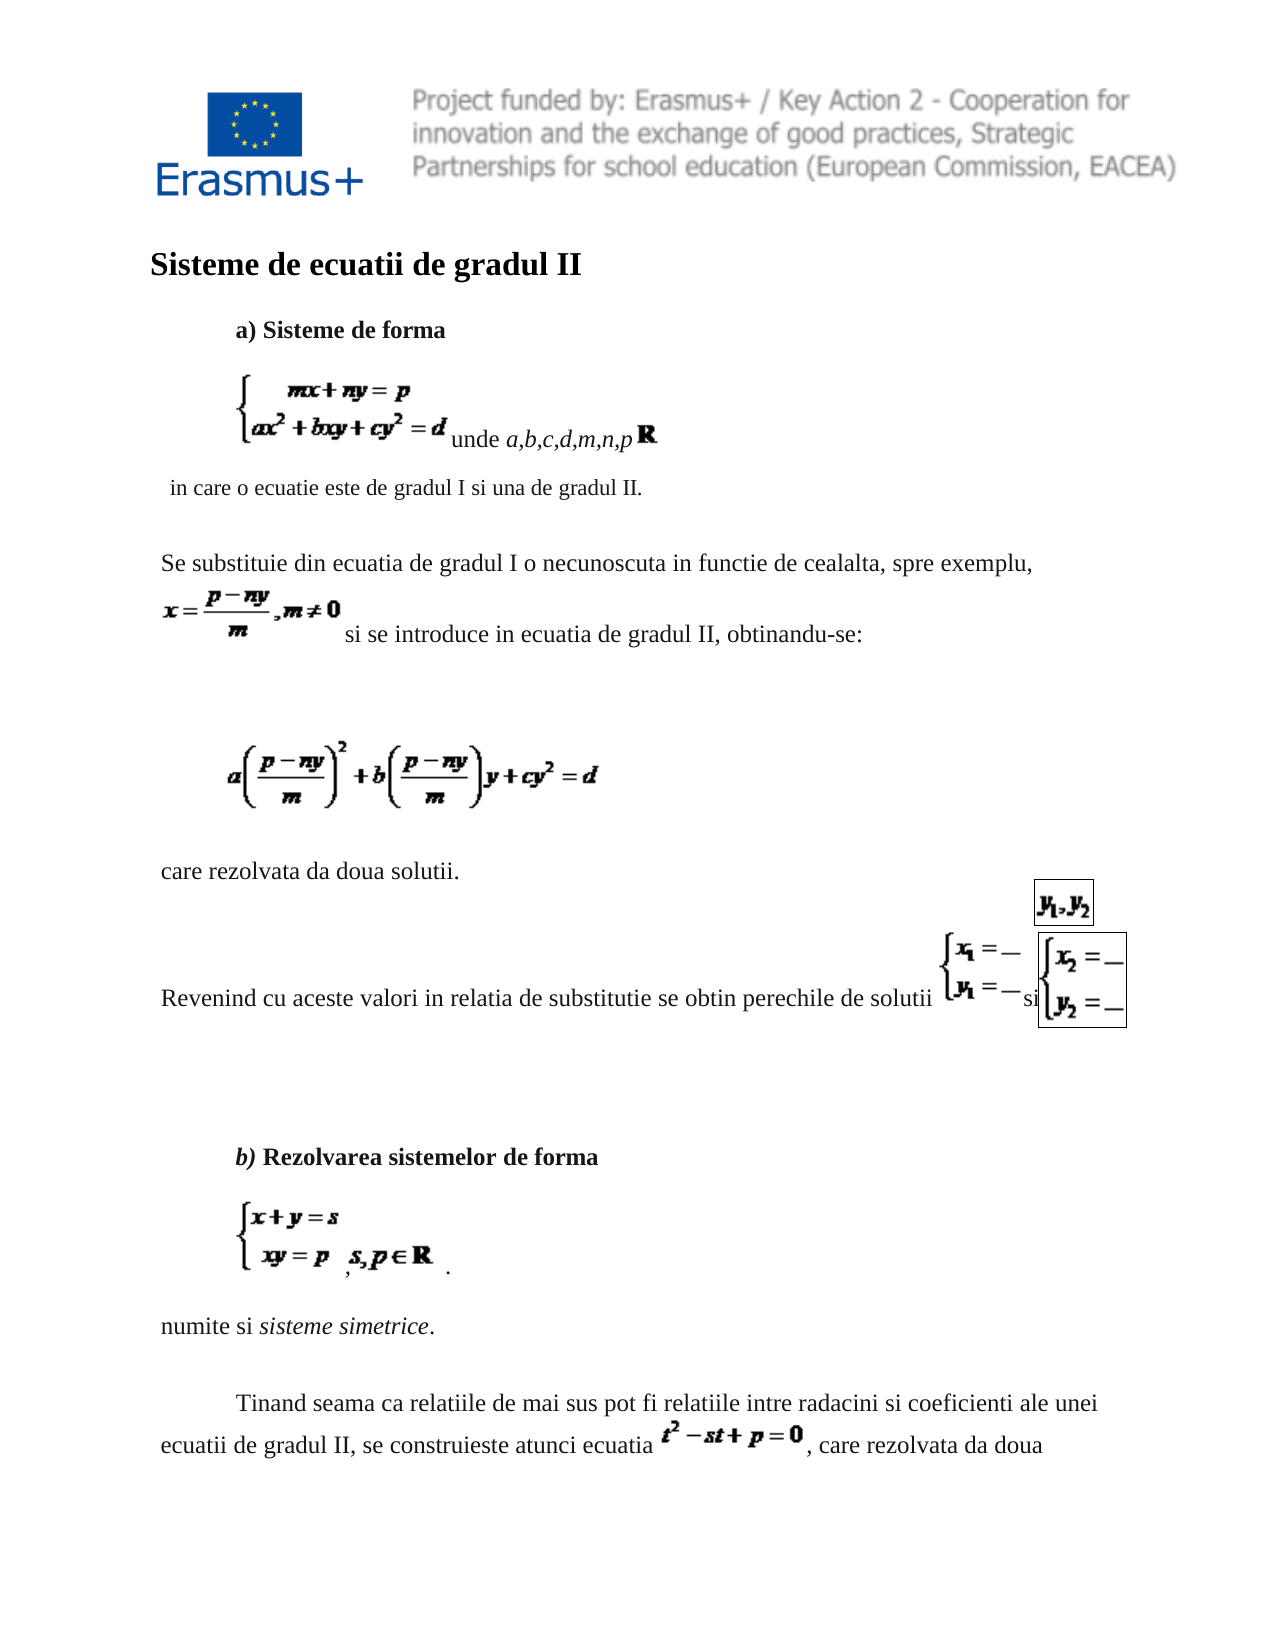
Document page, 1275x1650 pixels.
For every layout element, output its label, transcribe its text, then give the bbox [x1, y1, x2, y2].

text Revenind cu aceste valori in relatia de substitutie se obtin perechile de solutii si [161, 929, 1086, 1041]
picture [938, 929, 1024, 1007]
text Se substituie din ecuatia de gradul I o necunoscuta in functie de cealalta, spre exemplu, si se introduce in ecuatia de gradul II, obtinandu-se: [160, 548, 1125, 648]
subtitle Sisteme de ecuatii de gradul II [150, 244, 1125, 283]
picture [659, 1416, 806, 1454]
picture [633, 419, 661, 448]
list Rezolvarea sistemelor de forma [235, 1142, 1125, 1171]
picture [403, 76, 1182, 186]
picture [225, 735, 602, 813]
list Sisteme de forma [235, 315, 1125, 344]
picture [1086, 933, 1126, 1027]
text in care o ecuatie este de gradul I si una de gradul II. [150, 472, 1125, 501]
picture [1035, 880, 1093, 925]
text unde a,b,c,d,m,n,p [235, 373, 1125, 453]
picture [235, 1199, 345, 1275]
picture [150, 75, 365, 198]
text care rezolvata da doua solutii. [161, 777, 1086, 885]
text , . [235, 1200, 1125, 1280]
picture [235, 372, 451, 448]
picture [160, 577, 345, 643]
text numite si sisteme simetrice. [161, 1311, 1125, 1340]
